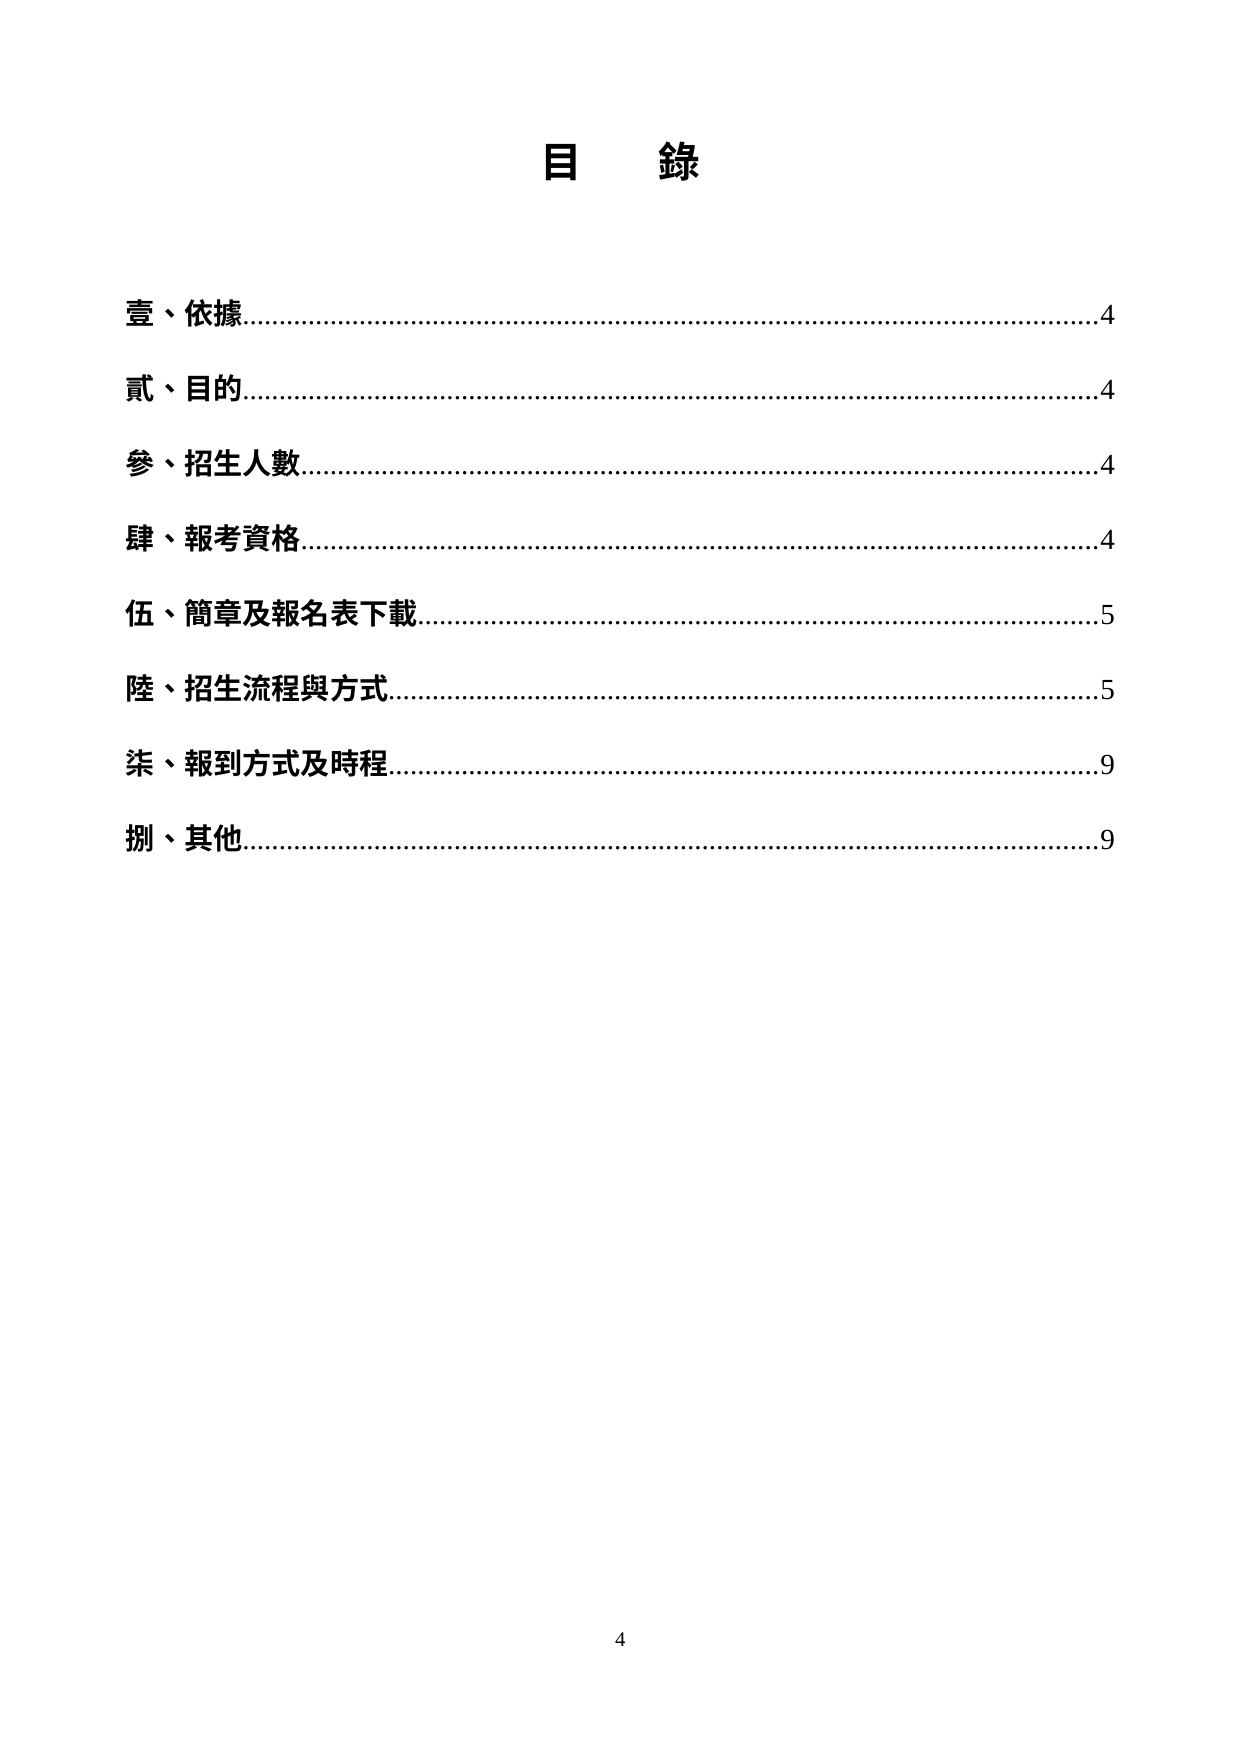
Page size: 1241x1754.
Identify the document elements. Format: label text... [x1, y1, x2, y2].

text 伍、簡章及報名表下載 5 [118, 585, 1122, 635]
text 參、招生人數 4 [118, 435, 1122, 485]
text 壹、依據 4 [118, 285, 1122, 335]
text 目 錄 [118, 122, 1122, 197]
text 陸、招生流程與方式 5 [118, 660, 1122, 710]
text 肆、報考資格 4 [118, 510, 1122, 560]
text 柒、報到方式及時程 9 [118, 735, 1122, 785]
text 捌、其他 9 [118, 810, 1122, 860]
text 貳、目的 4 [118, 360, 1122, 410]
